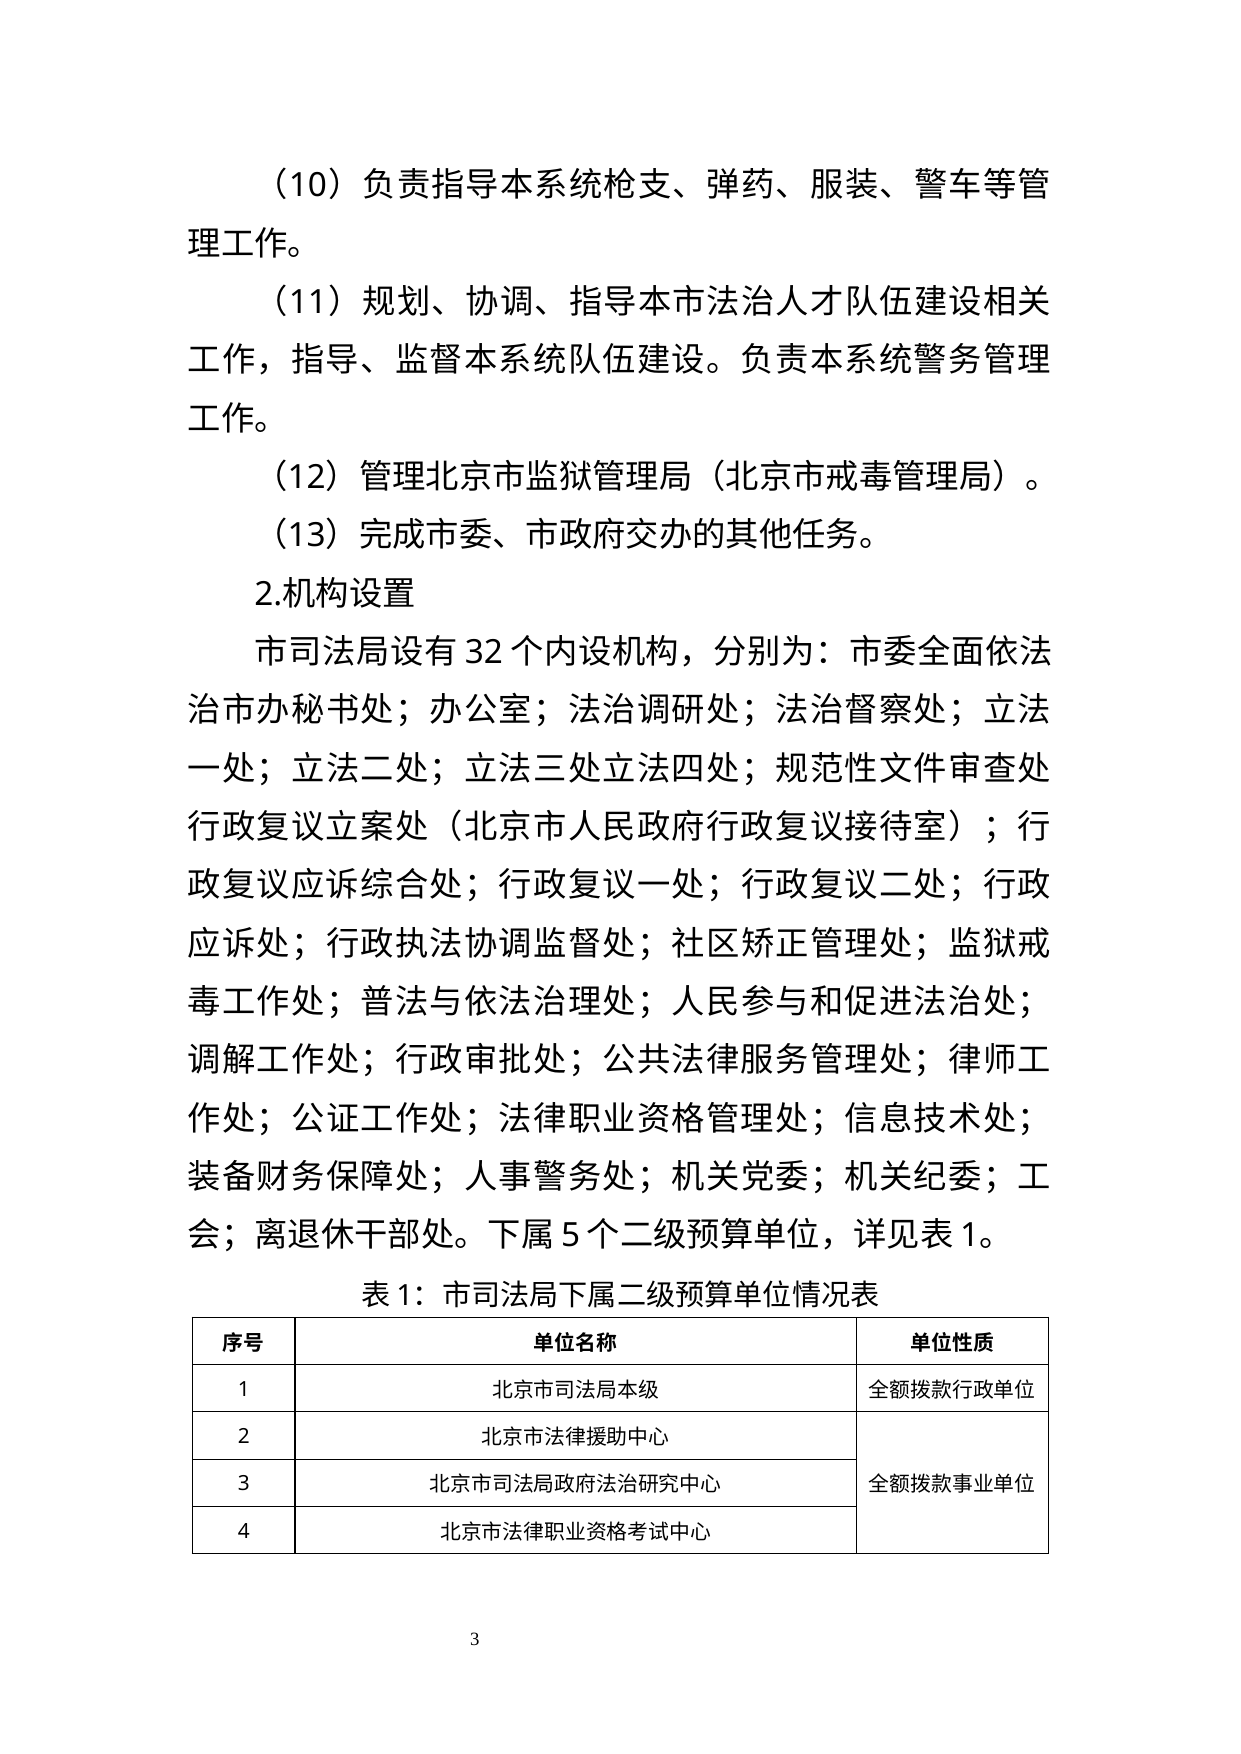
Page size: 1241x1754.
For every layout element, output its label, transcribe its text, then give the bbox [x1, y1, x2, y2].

text （13）完成市委、市政府交办的其他任务。 [187, 500, 1053, 558]
table_cell 1 [193, 1365, 294, 1411]
table_cell 全额拨款行政单位 [857, 1365, 1048, 1411]
table_cell 北京市司法局政府法治研究中心 [296, 1460, 856, 1506]
text 市司法局设有32个内设机构，分别为：市委全面依法治市办秘书处；办公室；法治调研处；法治督察处；立法一处；立法二处；立法三处立法四处；规范性文件审查处；行政复议立案处（北京市人民政府行政复议接待室）；行政复议应诉综合处；行政复议一处；行政复议二处；行政应诉处；行政执法协调监督处；社区矫正管理处；监狱戒毒工作处；普法与依法治理处；人民参与和促进法治处；调解工作处；行政审批处；公共法律服务管理处；律师工作处；公证工作处；法律职业资格管理处；信息技术处；装备财务保障处；人事警务处；机关党委；机关纪委；工会；离退休干部处。下属5个二级预算单位，详见表1。 [187, 617, 1053, 1258]
table_cell 4 [193, 1507, 294, 1553]
table_cell 全额拨款事业单位 [857, 1412, 1048, 1553]
table_cell 北京市法律援助中心 [296, 1412, 856, 1458]
table_cell 北京市法律职业资格考试中心 [296, 1507, 856, 1553]
table_cell 2 [193, 1412, 294, 1458]
table_cell 3 [193, 1460, 294, 1506]
text （12）管理北京市监狱管理局（北京市戒毒管理局）。 [187, 442, 1053, 500]
text （10）负责指导本系统枪支、弹药、服装、警车等管理工作。 [187, 150, 1053, 267]
table_header 单位名称 [296, 1318, 856, 1364]
text 表1：市司法局下属二级预算单位情况表 [187, 1258, 1053, 1317]
text （11）规划、协调、指导本市法治人才队伍建设相关工作，指导、监督本系统队伍建设。负责本系统警务管理工作。 [187, 267, 1053, 442]
table_cell 北京市司法局本级 [296, 1365, 856, 1411]
table_header 序号 [193, 1318, 294, 1364]
table_header 单位性质 [857, 1318, 1048, 1364]
text 2.机构设置 [187, 558, 1053, 617]
